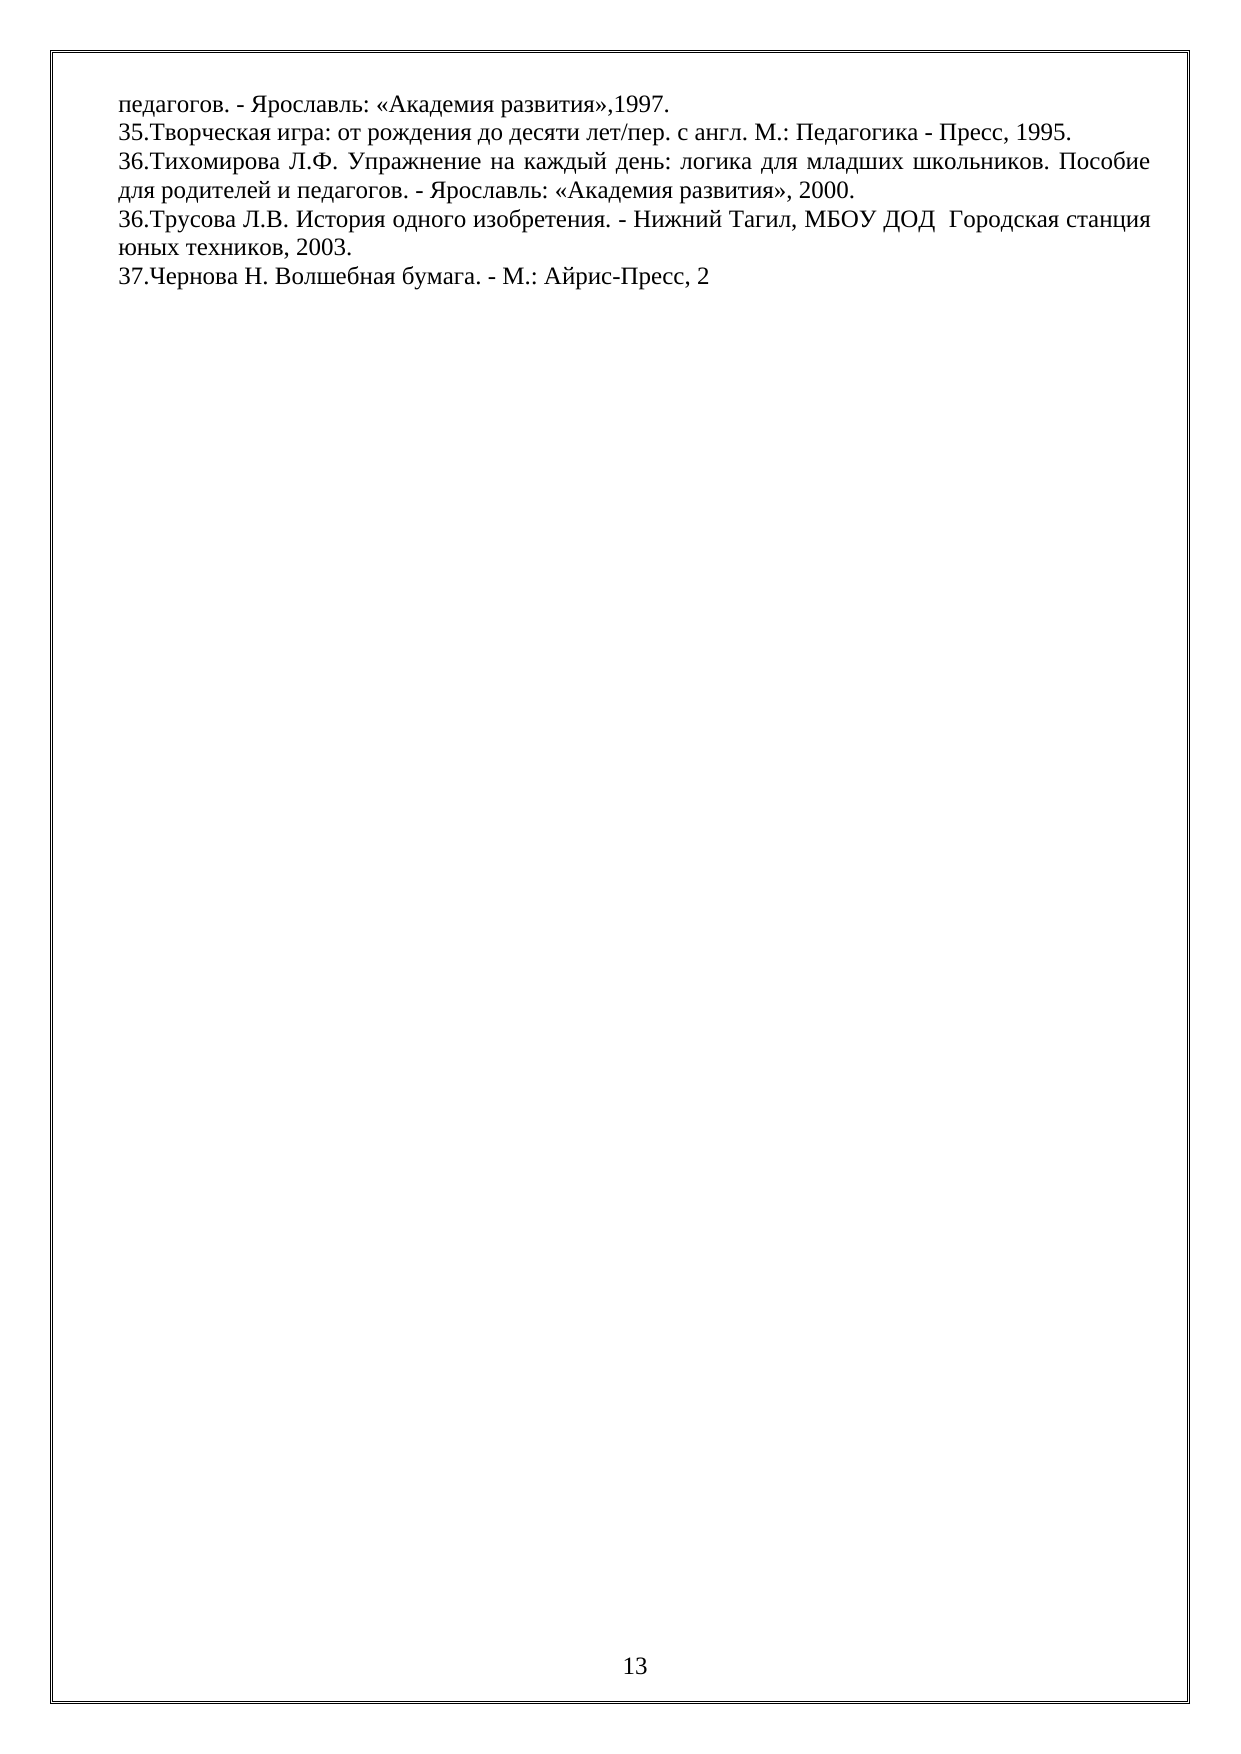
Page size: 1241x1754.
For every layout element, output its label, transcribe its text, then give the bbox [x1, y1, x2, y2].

text 36.Трусова Л.В. История одного изобретения. - Нижний Тагил, МБОУ ДОД Городская станция юных техников, 2003. [118, 204, 1152, 261]
text 37.Чернова Н. Волшебная бумага. - М.: Айрис-Пресс, 2 [118, 261, 1152, 290]
text 36.Тихомирова Л.Ф. Упражнение на каждый день: логика для младших школьников. Пособие для родителей и педагогов. - Ярославль: «Академия развития», 2000. [118, 146, 1152, 204]
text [118, 89, 1152, 117]
text 35.Творческая игра: от рождения до десяти лет/пер. с англ. М.: Педагогика - Пресс, 1995. [118, 117, 1152, 146]
